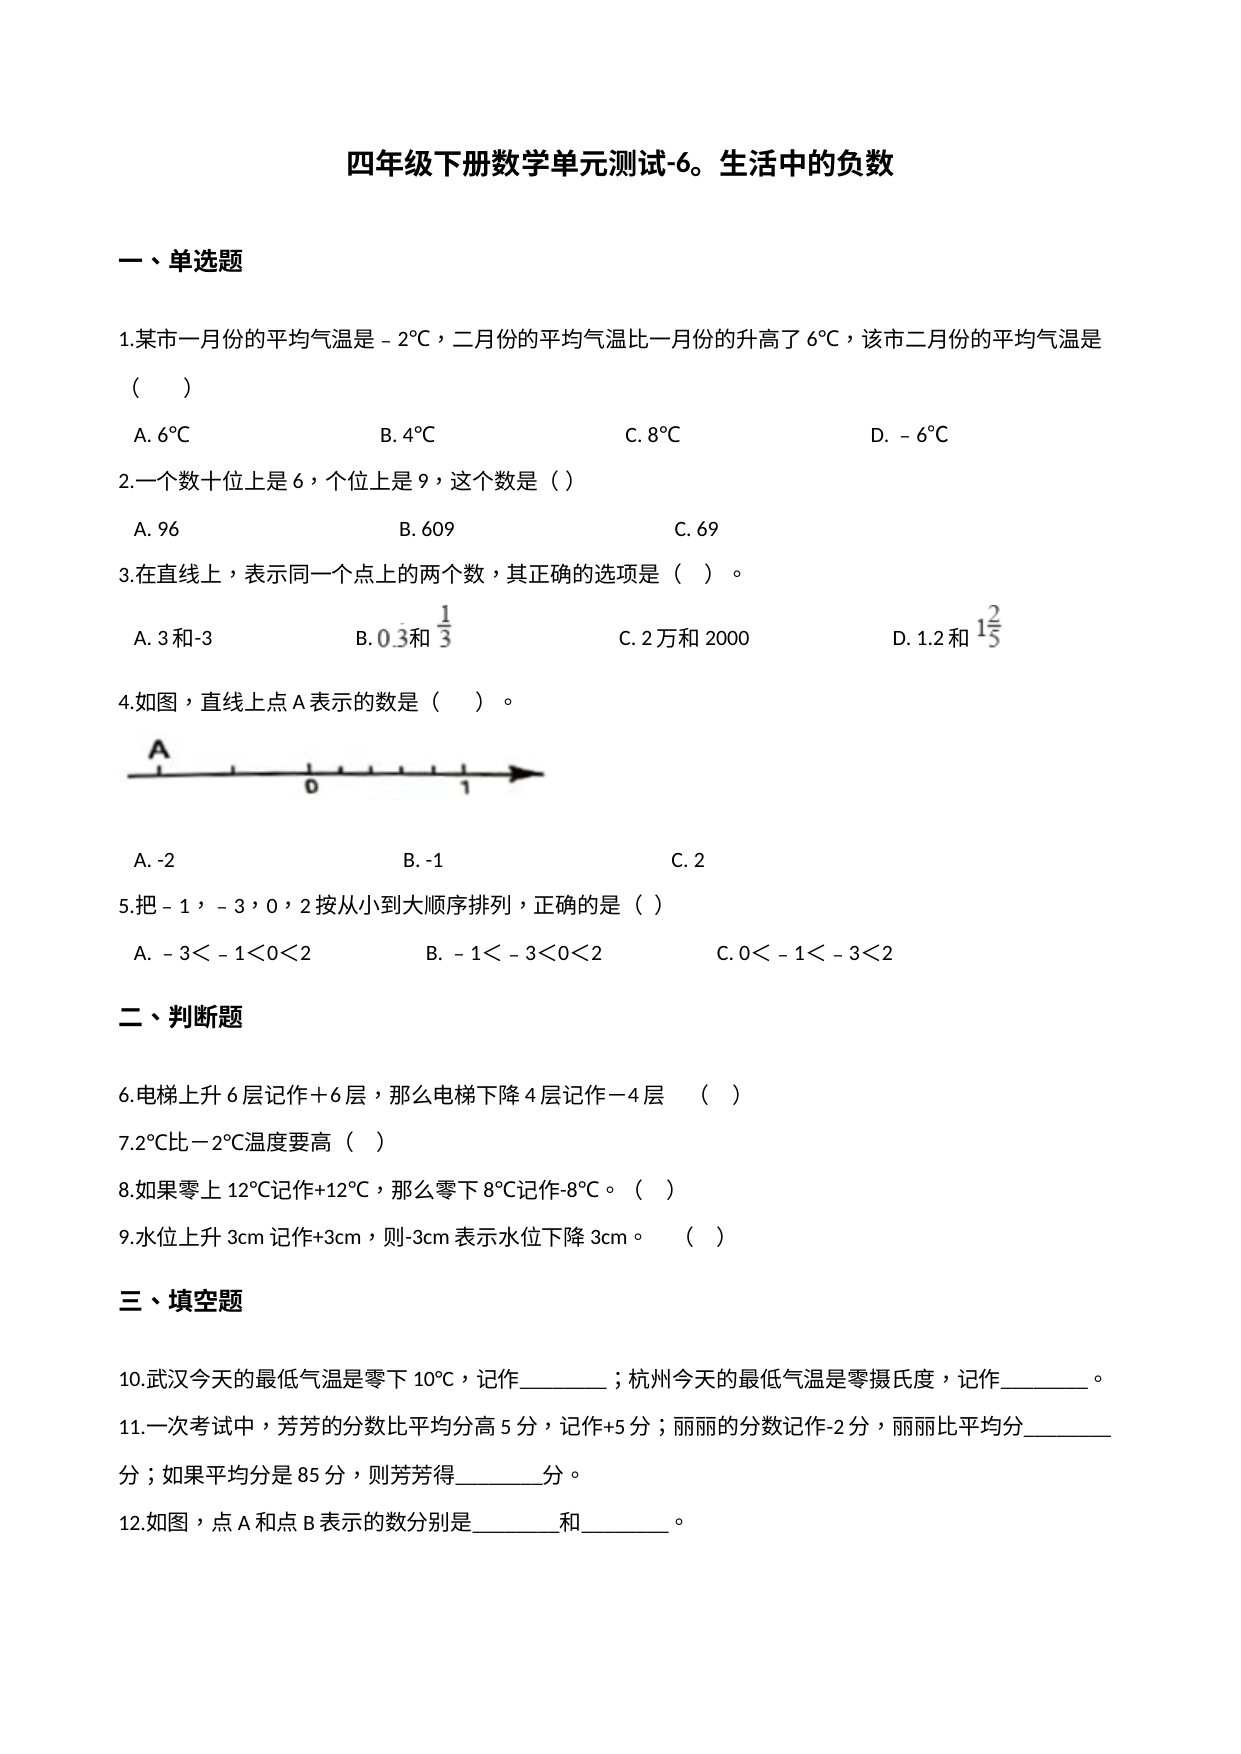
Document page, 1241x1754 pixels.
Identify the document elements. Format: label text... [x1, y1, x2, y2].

text 7.2℃比－2℃温度要高（ ） [118, 1126, 1122, 1158]
text 四年级下册数学单元测试-6。生活中的负数 [118, 129, 1122, 194]
picture [436, 605, 456, 649]
text 5.把﹣1，﹣3，0，2按从小到大顺序排列，正确的是（ ） [118, 889, 1122, 922]
text 4.如图，直线上点A表示的数是（ ）。 [118, 685, 1122, 718]
text 11.一次考试中，芳芳的分数比平均分高5分，记作+5分；丽丽的分数记作-2分，丽丽比平均分________分；如果平均分是85分，则芳芳得________分。 [118, 1410, 1122, 1491]
text 3.在直线上，表示同一个点上的两个数，其正确的选项是（ ）。 [118, 558, 1122, 590]
picture [975, 605, 1006, 649]
text A. 96 B. 609 C. 69 [134, 512, 1122, 544]
text 二、判断题 [118, 984, 1122, 1049]
text 三、填空题 [118, 1268, 1122, 1333]
picture [669, 530, 675, 537]
text A. 6℃ B. 4℃ C. 8℃ D. ﹣6℃ [134, 419, 1122, 451]
text A. -2 B. -1 C. 2 [134, 843, 1122, 876]
text A. ﹣3＜﹣1＜0＜2 B. ﹣1＜﹣3＜0＜2 C. 0＜﹣1＜﹣3＜2 [134, 937, 1122, 969]
text 9.水位上升3cm记作+3cm，则-3cm表示水位下降3cm。 （ ） [118, 1221, 1122, 1253]
text 2.一个数十位上是6，个位上是9，这个数是（ ） [118, 464, 1122, 497]
text 10.武汉今天的最低气温是零下10°C，记作________；杭州今天的最低气温是零摄氏度，记作________。 [118, 1362, 1122, 1395]
text 12.如图，点A和点B表示的数分别是________和________。 [118, 1506, 1122, 1538]
text A. 3和-3 B. 和 C. 2万和2000 D. 1.2和 [134, 605, 1122, 670]
picture [377, 623, 409, 649]
text 6.电梯上升6层记作＋6层，那么电梯下降4层记作－4层 （ ） [118, 1078, 1122, 1111]
picture [118, 732, 553, 800]
text 一、单选题 [118, 228, 1122, 293]
text 1.某市一月份的平均气温是﹣2℃，二月份的平均气温比一月份的升高了6℃，该市二月份的平均气温是（ ） [118, 323, 1122, 404]
text 8.如果零上12℃记作+12℃，那么零下8℃记作-8℃。（ ） [118, 1173, 1122, 1206]
